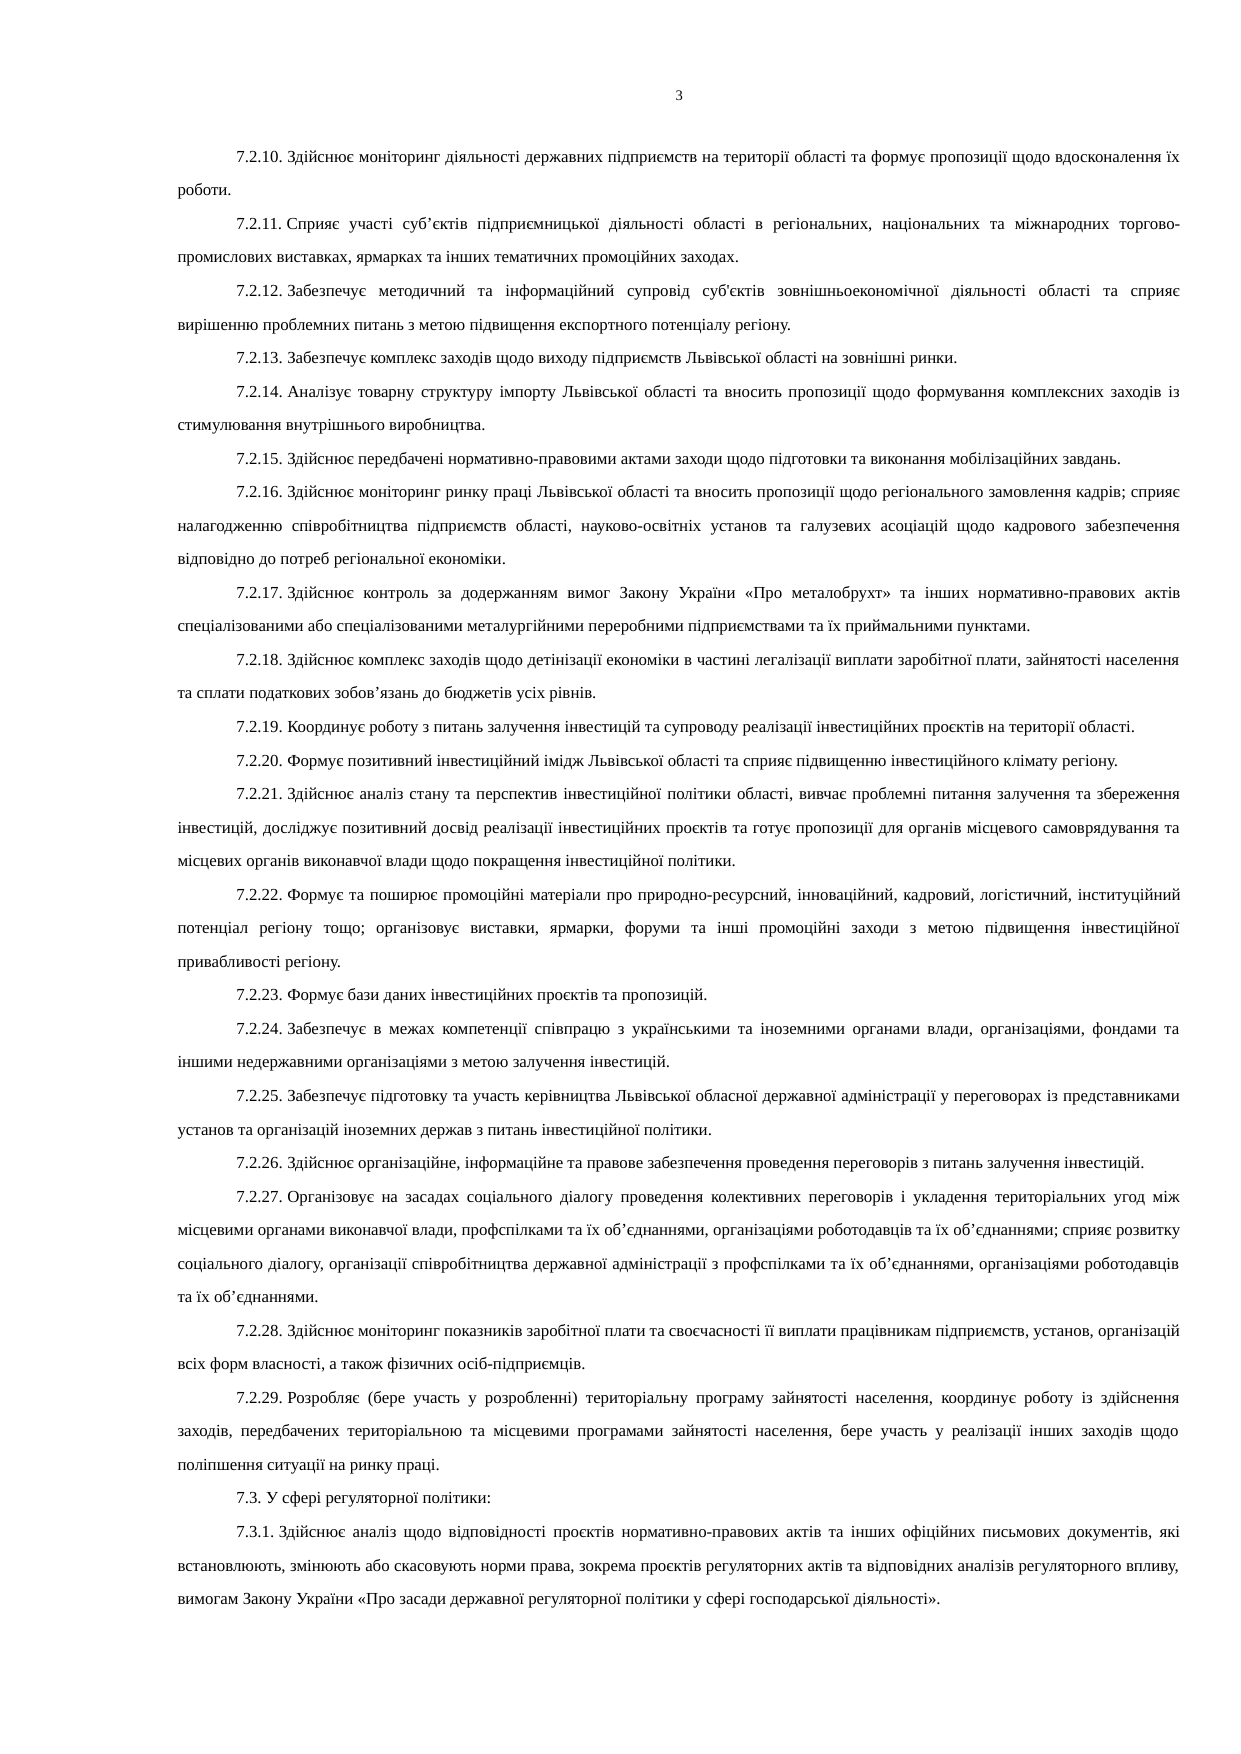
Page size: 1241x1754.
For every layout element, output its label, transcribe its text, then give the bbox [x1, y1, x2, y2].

text 7.2.27. Організовує на засадах соціального діалогу проведення колективних переговорів і укладення територіальних угод між місцевими органами виконавчої влади, профспілками та їх об’єднаннями, організаціями роботодавців та їх об’єднаннями; сприяє розвитку соціального діалогу, організації співробітництва державної адміністрації з профспілками та їх об’єднаннями, організаціями роботодавців та їх об’єднаннями. [177, 1172, 1181, 1306]
text 7.2.10. Здійснює моніторинг діяльності державних підприємств на території області та формує пропозиції щодо вдосконалення їх роботи. [177, 132, 1181, 199]
text 7.3.1. Здійснює аналіз щодо відповідності проєктів нормативно-правових актів та інших офіційних письмових документів, які встановлюють, змінюють або скасовують норми права, зокрема проєктів регуляторних актів та відповідних аналізів регуляторного впливу, вимогам Закону України «Про засади державної регуляторної політики у сфері господарської діяльності». [177, 1508, 1181, 1608]
text 7.2.24. Забезпечує в межах компетенції співпрацю з українськими та іноземними органами влади, організаціями, фондами та іншими недержавними організаціями з метою залучення інвестицій. [177, 1004, 1181, 1072]
text 7.2.14. Аналізує товарну структуру імпорту Львівської області та вносить пропозиції щодо формування комплексних заходів із стимулювання внутрішнього виробництва. [177, 367, 1181, 434]
text 7.2.26. Здійснює організаційне, інформаційне та правове забезпечення проведення переговорів з питань залучення інвестицій. [177, 1139, 1181, 1172]
text 7.2.12. Забезпечує методичний та інформаційний супровід суб'єктів зовнішньоекономічної діяльності області та сприяє вирішенню проблемних питань з метою підвищення експортного потенціалу регіону. [177, 267, 1181, 334]
text 7.2.18. Здійснює комплекс заходів щодо детінізації економіки в частині легалізації виплати заробітної плати, зайнятості населення та сплати податкових зобов’язань до бюджетів усіх рівнів. [177, 636, 1181, 703]
text 7.2.19. Координує роботу з питань залучення інвестицій та супроводу реалізації інвестиційних проєктів на території області. [177, 703, 1181, 736]
text 7.2.25. Забезпечує підготовку та участь керівництва Львівської обласної державної адміністрації у переговорах із представниками установ та організацій іноземних держав з питань інвестиційної політики. [177, 1072, 1181, 1139]
text 7.2.22. Формує та поширює промоційні матеріали про природно-ресурсний, інноваційний, кадровий, логістичний, інституційний потенціал регіону тощо; організовує виставки, ярмарки, форуми та інші промоційні заходи з метою підвищення інвестиційної привабливості регіону. [177, 870, 1181, 971]
text 7.2.28. Здійснює моніторинг показників заробітної плати та своєчасності її виплати працівникам підприємств, установ, організацій всіх форм власності, а також фізичних осіб-підприємців. [177, 1306, 1181, 1373]
text 7.2.23. Формує бази даних інвестиційних проєктів та пропозицій. [177, 971, 1181, 1004]
text 7.2.15. Здійснює передбачені нормативно-правовими актами заходи щодо підготовки та виконання мобілізаційних завдань. [177, 434, 1181, 468]
text 7.2.17. Здійснює контроль за додержанням вимог Закону України «Про металобрухт» та інших нормативно-правових актів спеціалізованими або спеціалізованими металургійними переробними підприємствами та їх приймальними пунктами. [177, 568, 1181, 636]
text 7.2.29. Розробляє (бере участь у розробленні) територіальну програму зайнятості населення, координує роботу із здійснення заходів, передбачених територіальною та місцевими програмами зайнятості населення, бере участь у реалізації інших заходів щодо поліпшення ситуації на ринку праці. [177, 1373, 1181, 1474]
text 7.2.20. Формує позитивний інвестиційний імідж Львівської області та сприяє підвищенню інвестиційного клімату регіону. [177, 736, 1181, 770]
text 7.2.13. Забезпечує комплекс заходів щодо виходу підприємств Львівської області на зовнішні ринки. [177, 334, 1181, 367]
text 7.2.21. Здійснює аналіз стану та перспектив інвестиційної політики області, вивчає проблемні питання залучення та збереження інвестицій, досліджує позитивний досвід реалізації інвестиційних проєктів та готує пропозиції для органів місцевого самоврядування та місцевих органів виконавчої влади щодо покращення інвестиційної політики. [177, 770, 1181, 870]
text 7.2.11. Сприяє участі суб’єктів підприємницької діяльності області в регіональних, національних та міжнародних торгово-промислових виставках, ярмарках та інших тематичних промоційних заходах. [177, 199, 1181, 267]
text 7.3. У сфері регуляторної політики: [177, 1474, 1181, 1508]
text 7.2.16. Здійснює моніторинг ринку праці Львівської області та вносить пропозиції щодо регіонального замовлення кадрів; сприяє налагодженню співробітництва підприємств області, науково-освітніх установ та галузевих асоціацій щодо кадрового забезпечення відповідно до потреб регіональної економіки. [177, 468, 1181, 568]
